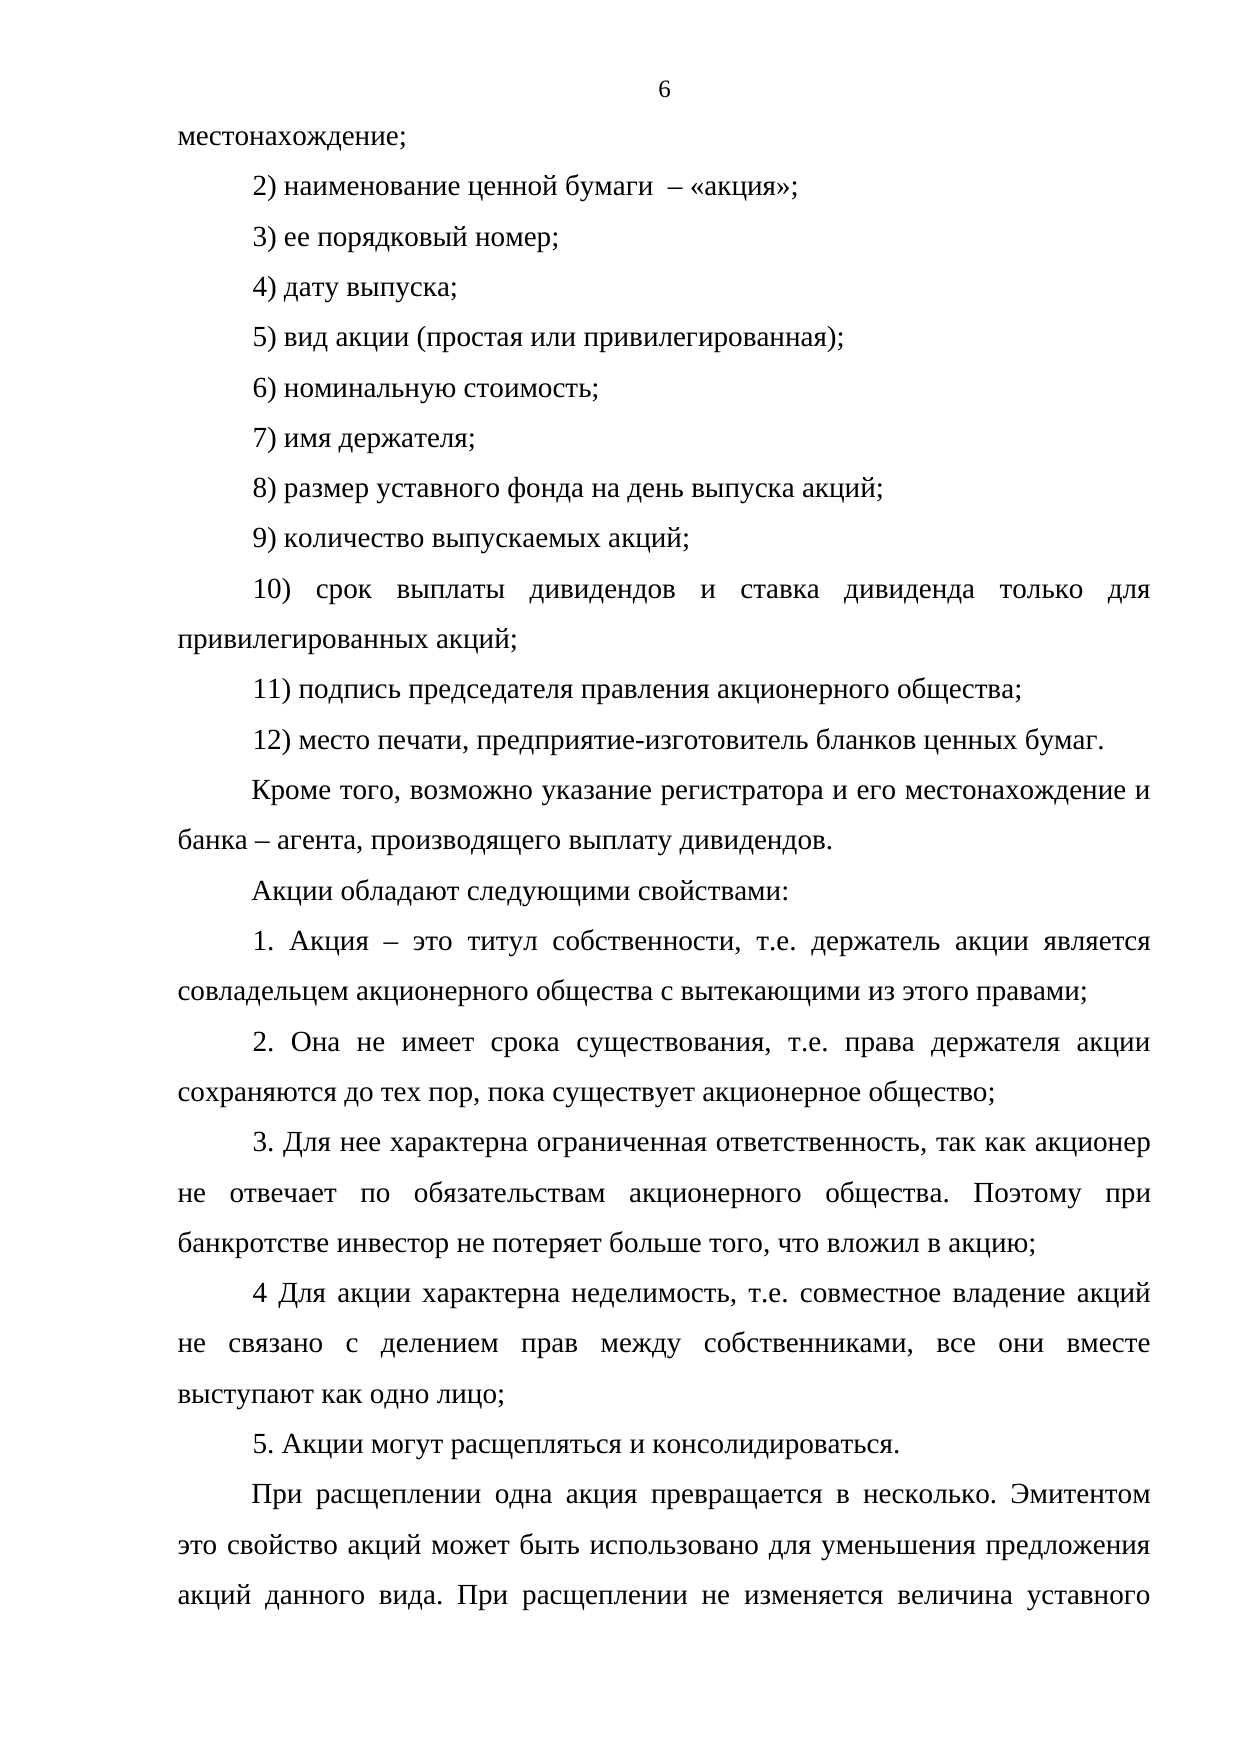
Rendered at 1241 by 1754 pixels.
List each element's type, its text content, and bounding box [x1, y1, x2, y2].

text 6) номинальную стоимость; [177, 370, 1152, 403]
text 4 Для акции характерна неделимость, т.е. совместное владение акций не связано с делением прав между собственниками, все они вместе выступают как одно лицо; [177, 1275, 1152, 1409]
text 3) ее порядковый номер; [177, 219, 1152, 252]
text 9) количество выпускаемых акций; [177, 521, 1152, 554]
text Акции обладают следующими свойствами: [177, 873, 1152, 906]
text 8) размер уставного фонда на день выпуска акций; [177, 470, 1152, 504]
text 2. Она не имеет срока существования, т.е. права держателя акции сохраняются до тех пор, пока существует акционерное общество; [177, 1024, 1152, 1108]
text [177, 1477, 1152, 1611]
text 12) место печати, предприятие-изготовитель бланков ценных бумаг. [177, 722, 1152, 755]
text 3. Для нее характерна ограниченная ответственность, так как акционер не отвечает по обязательствам акционерного общества. Поэтому при банкротстве инвестор не потеряет больше того, что вложил в акцию; [177, 1124, 1152, 1258]
text 10) срок выплаты дивидендов и ставка дивиденда только для привилегированных акций; [177, 571, 1152, 655]
text 5. Акции могут расщепляться и консолидироваться. [177, 1426, 1152, 1460]
text 4) дату выпуска; [177, 269, 1152, 303]
text 11) подпись председателя правления акционерного общества; [177, 672, 1152, 705]
text 7) имя держателя; [177, 420, 1152, 453]
text 1. Акция – это титул собственности, т.е. держатель акции является совладельцем акционерного общества с вытекающими из этого правами; [177, 923, 1152, 1007]
text Кроме того, возможно указание регистратора и его местонахождение и банка – агента, производящего выплату дивидендов. [177, 772, 1152, 856]
text 2) наименование ценной бумаги – «акция»; [177, 168, 1152, 202]
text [177, 118, 1152, 152]
text 5) вид акции (простая или привилегированная); [177, 319, 1152, 353]
